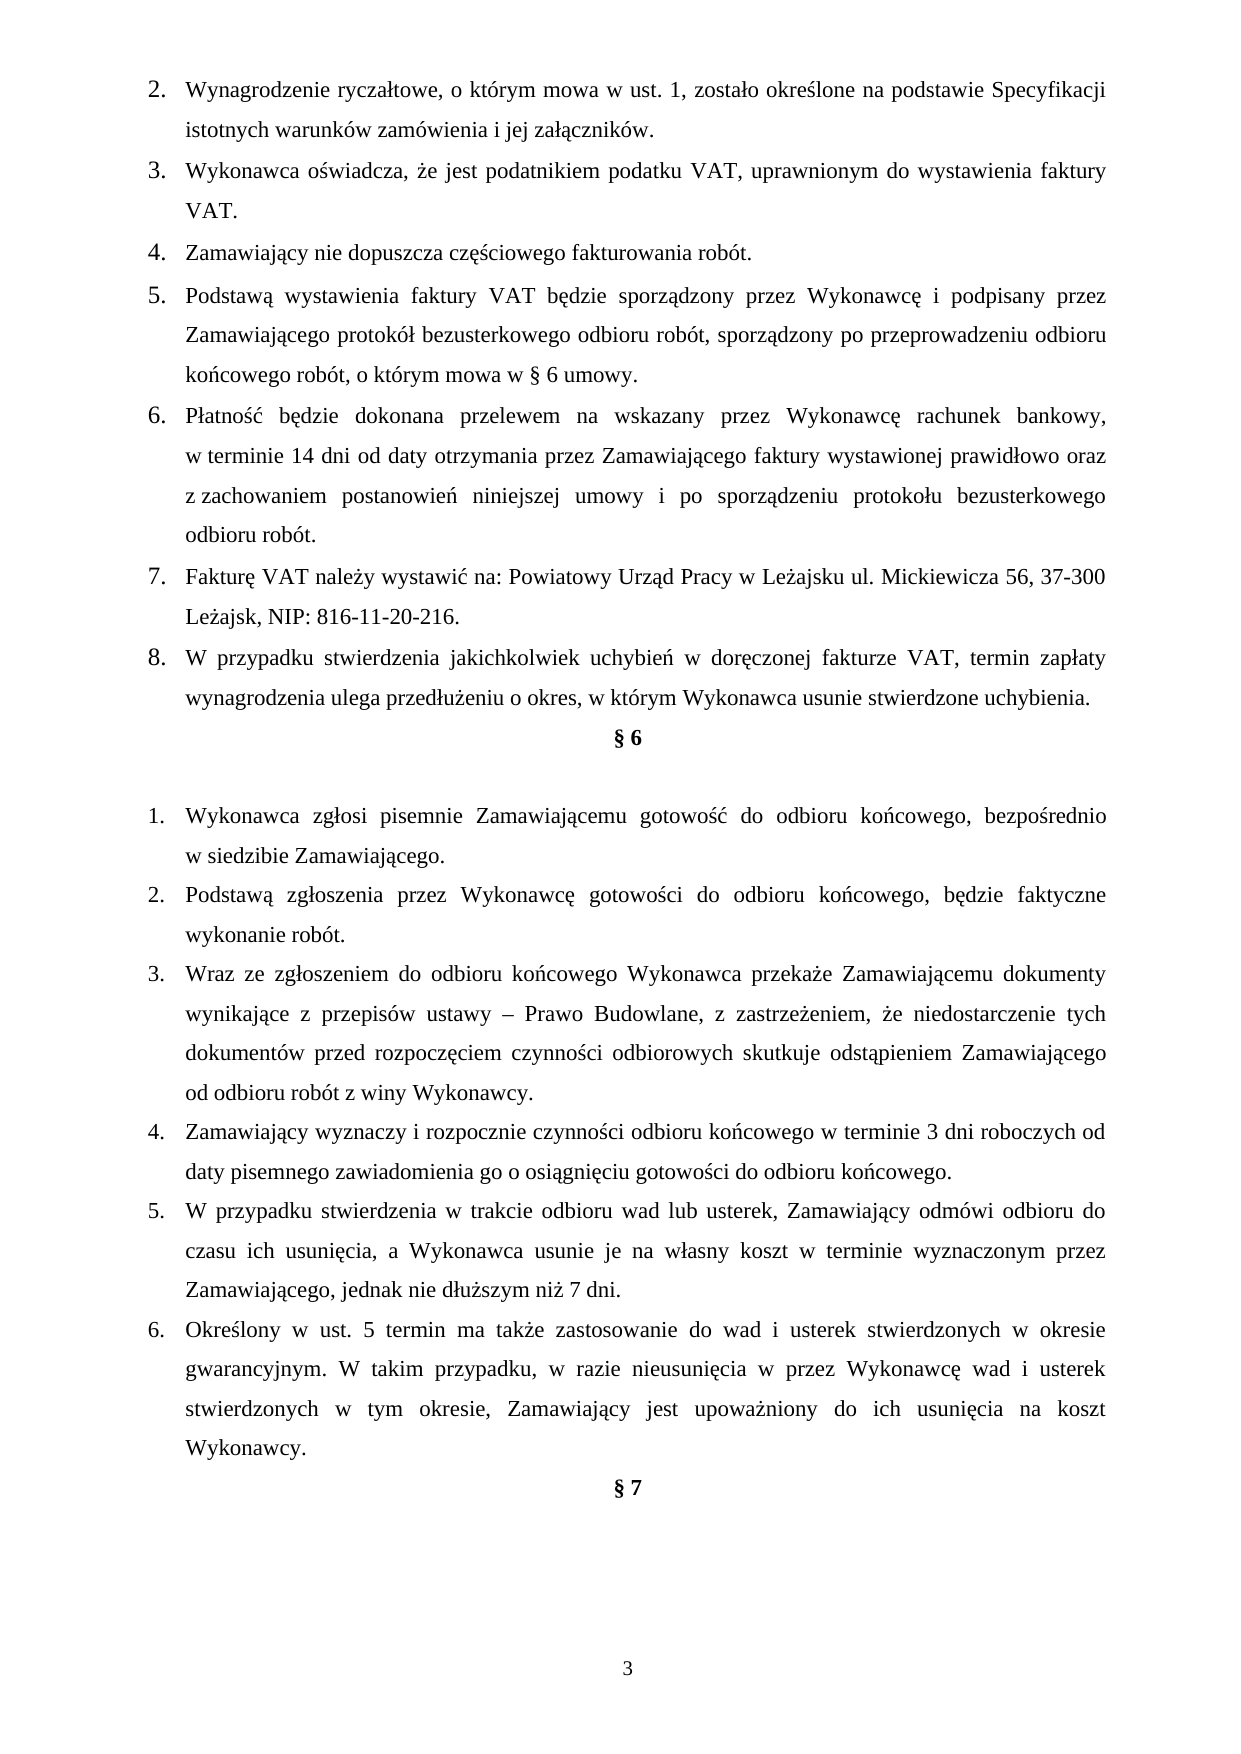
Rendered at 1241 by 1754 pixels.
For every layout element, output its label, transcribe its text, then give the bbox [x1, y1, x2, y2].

list Wynagrodzenie ryczałtowe, o którym mowa w ust. 1, zostało określone na podstawie Specyfikacji istotnych warunków zamówienia i jej załączników. [148, 74, 1107, 142]
list Wykonawca oświadcza, że jest podatnikiem podatku VAT, uprawnionym do wystawienia faktury VAT. [148, 155, 1107, 223]
list W przypadku stwierdzenia jakichkolwiek uchybień w doręczonej fakturze VAT, termin zapłaty wynagrodzenia ulega przedłużeniu o okres, w którym Wykonawca usunie stwierdzone uchybienia. [148, 642, 1107, 710]
list Fakturę VAT należy wystawić na: Powiatowy Urząd Pracy w Leżajsku ul. Mickiewicza 56, 37-300 Leżajsk, NIP: 816-11-20-216. [148, 561, 1107, 629]
list Wykonawca zgłosi pisemnie Zamawiającemu gotowość do odbioru końcowego, bezpośrednio w siedzibie Zamawiającego. [148, 802, 1107, 868]
list Zamawiający wyznaczy i rozpocznie czynności odbioru końcowego w terminie 3 dni roboczych od daty pisemnego zawiadomienia go o osiągnięciu gotowości do odbioru końcowego. [148, 1118, 1107, 1184]
list Podstawą zgłoszenia przez Wykonawcę gotowości do odbioru końcowego, będzie faktyczne wykonanie robót. [148, 881, 1107, 947]
text § 7 [148, 1474, 1107, 1500]
text § 6 [148, 723, 1107, 750]
list Płatność będzie dokonana przelewem na wskazany przez Wykonawcę rachunek bankowy, w terminie 14 dni od daty otrzymania przez Zamawiającego faktury wystawionej prawidłowo oraz z zachowaniem postanowień niniejszej umowy i po sporządzeniu protokołu bezusterkowego odbioru robót. [148, 401, 1107, 548]
list Zamawiający nie dopuszcza częściowego fakturowania robót. [148, 237, 1107, 265]
list Określony w ust. 5 termin ma także zastosowanie do wad i usterek stwierdzonych w okresie gwarancyjnym. W takim przypadku, w razie nieusunięcia w przez Wykonawcę wad i usterek stwierdzonych w tym okresie, Zamawiający jest upoważniony do ich usunięcia na koszt Wykonawcy. [148, 1316, 1107, 1461]
list Podstawą wystawienia faktury VAT będzie sporządzony przez Wykonawcę i podpisany przez Zamawiającego protokół bezusterkowego odbioru robót, sporządzony po przeprowadzeniu odbioru końcowego robót, o którym mowa w § 6 umowy. [148, 280, 1107, 387]
list Wraz ze zgłoszeniem do odbioru końcowego Wykonawca przekaże Zamawiającemu dokumenty wynikające z przepisów ustawy – Prawo Budowlane, z zastrzeżeniem, że niedostarczenie tych dokumentów przed rozpoczęciem czynności odbiorowych skutkuje odstąpieniem Zamawiającego od odbioru robót z winy Wykonawcy. [148, 960, 1107, 1105]
list W przypadku stwierdzenia w trakcie odbioru wad lub usterek, Zamawiający odmówi odbioru do czasu ich usunięcia, a Wykonawca usunie je na własny koszt w terminie wyznaczonym przez Zamawiającego, jednak nie dłuższym niż 7 dni. [148, 1197, 1107, 1303]
